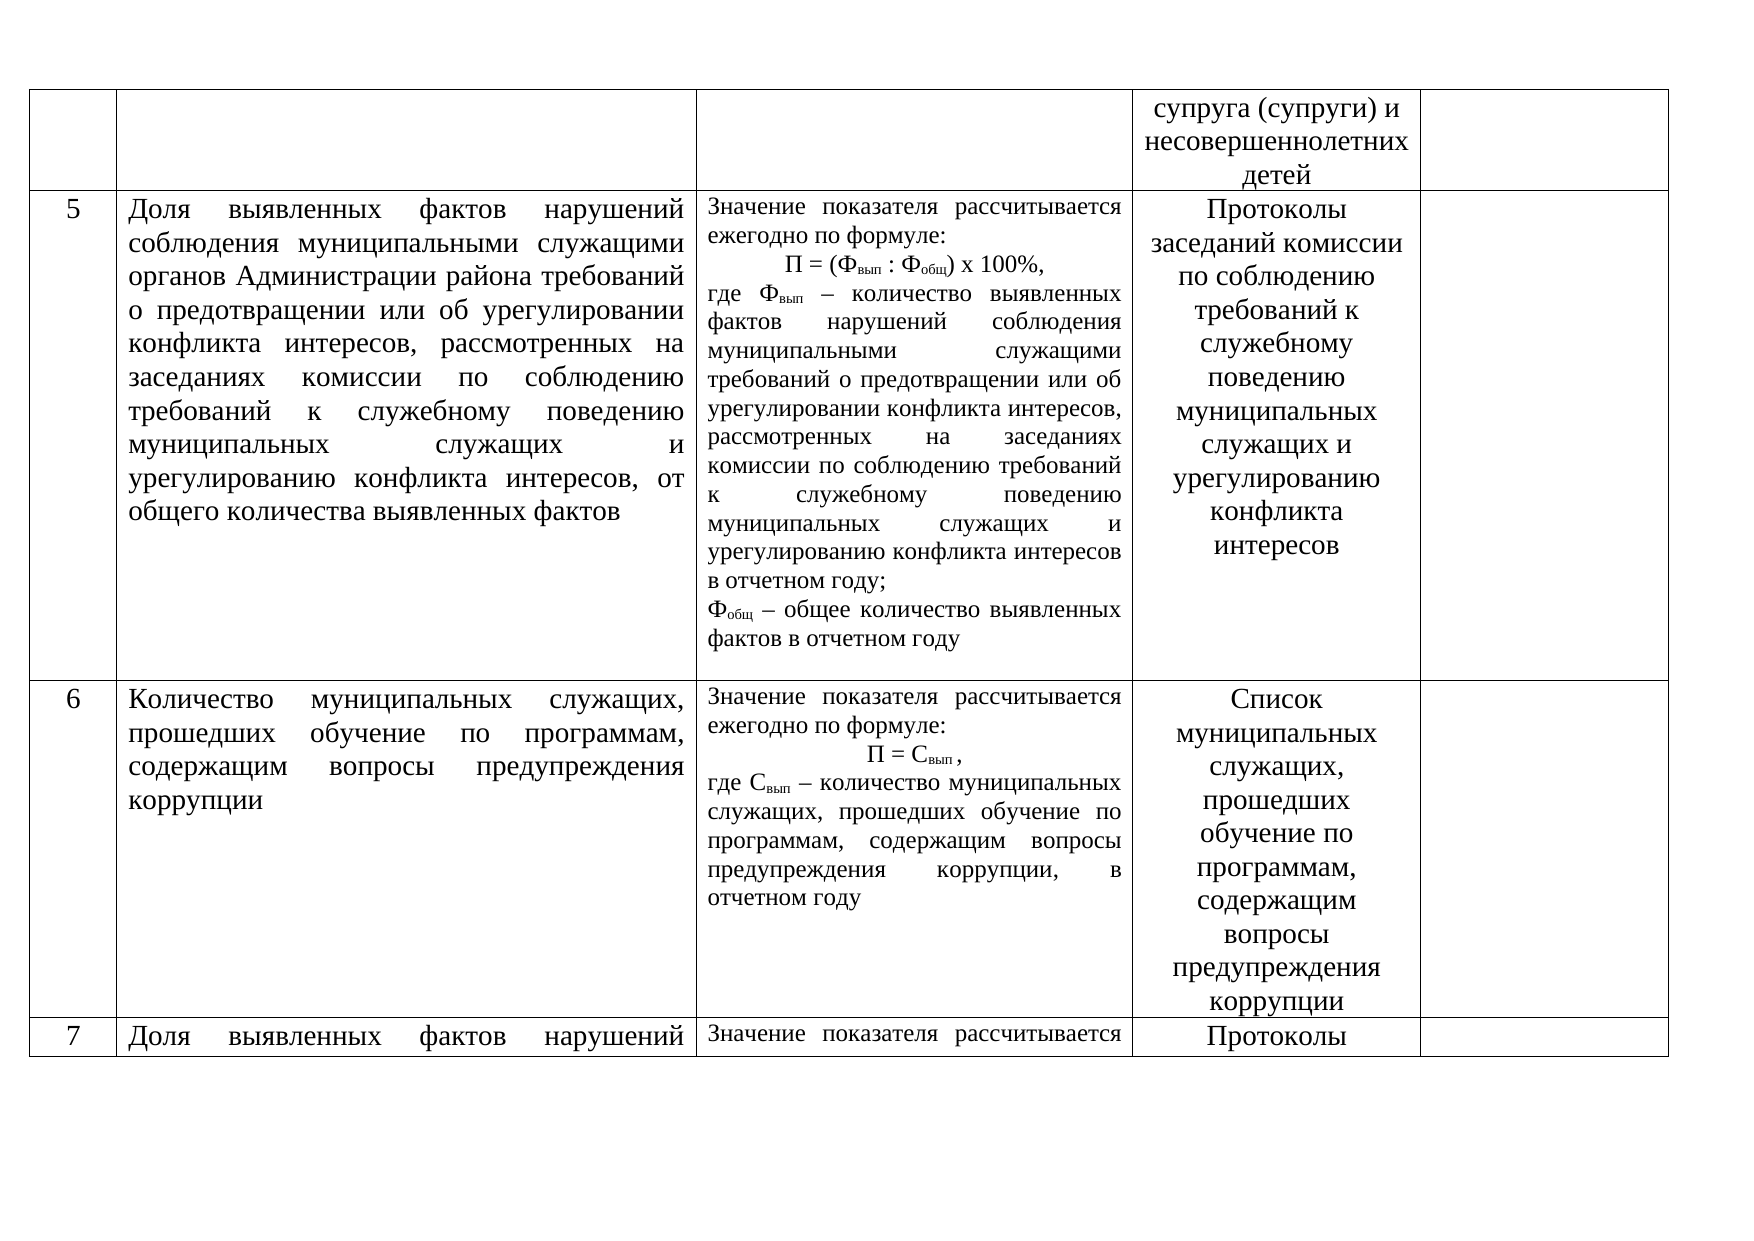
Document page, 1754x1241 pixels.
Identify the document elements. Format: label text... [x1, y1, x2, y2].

table_cell 4 [30, 90, 116, 190]
table_cell 5 [30, 191, 116, 680]
table_cell [1421, 90, 1668, 190]
table_cell Доля выявленных фактов нарушений соблюдения муниципальными служащими органов Администрации района требований о предотвращении или об урегулировании конфликта интересов, рассмотренных на заседаниях комиссии по соблюдению требований к служебному поведению муниципальных служащих и урегулированию конфликта интересов, от общего количества выявленных фактов [117, 191, 696, 680]
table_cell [117, 90, 696, 190]
table_cell 6 [30, 681, 116, 1017]
table_cell Список муниципальных служащих, прошедших обучение по программам, содержащим вопросы предупреждения коррупции [1133, 681, 1420, 1017]
table_cell Протоколы заседаний комиссии по соблюдению требований к служебному поведению муниципальных служащих и урегулированию конфликта интересов [1133, 191, 1420, 680]
table_cell [1421, 681, 1668, 1017]
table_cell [117, 1018, 696, 1056]
table_cell Значение показателя рассчитывается ежегодно по формуле: П = (Фвып : Фобщ) х 100%, где Фвып – количество выявленных фактов нарушений соблюдения муниципальными служащими требований о предотвращении или об урегулировании конфликта интересов, рассмотренных на заседаниях комиссии по соблюдению требований к служебному поведению муниципальных служащих и урегулированию конфликта интересов в отчетном году; Фобщ – общее количество выявленных фактов в отчетном году [697, 191, 1132, 680]
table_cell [697, 90, 1132, 190]
table_cell Количество муниципальных служащих, прошедших обучение по программам, содержащим вопросы предупреждения коррупции [117, 681, 696, 1017]
table_cell [1421, 191, 1668, 680]
table_cell Значение показателя рассчитывается ежегодно по формуле: П = Свып , где Свып – количество муниципальных служащих, прошедших обучение по программам, содержащим вопросы предупреждения коррупции, в отчетном году [697, 681, 1132, 1017]
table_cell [1133, 90, 1420, 190]
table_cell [1133, 1018, 1420, 1056]
table_cell 7 [30, 1018, 116, 1056]
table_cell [697, 1018, 1132, 1056]
table_cell [1421, 1018, 1668, 1056]
